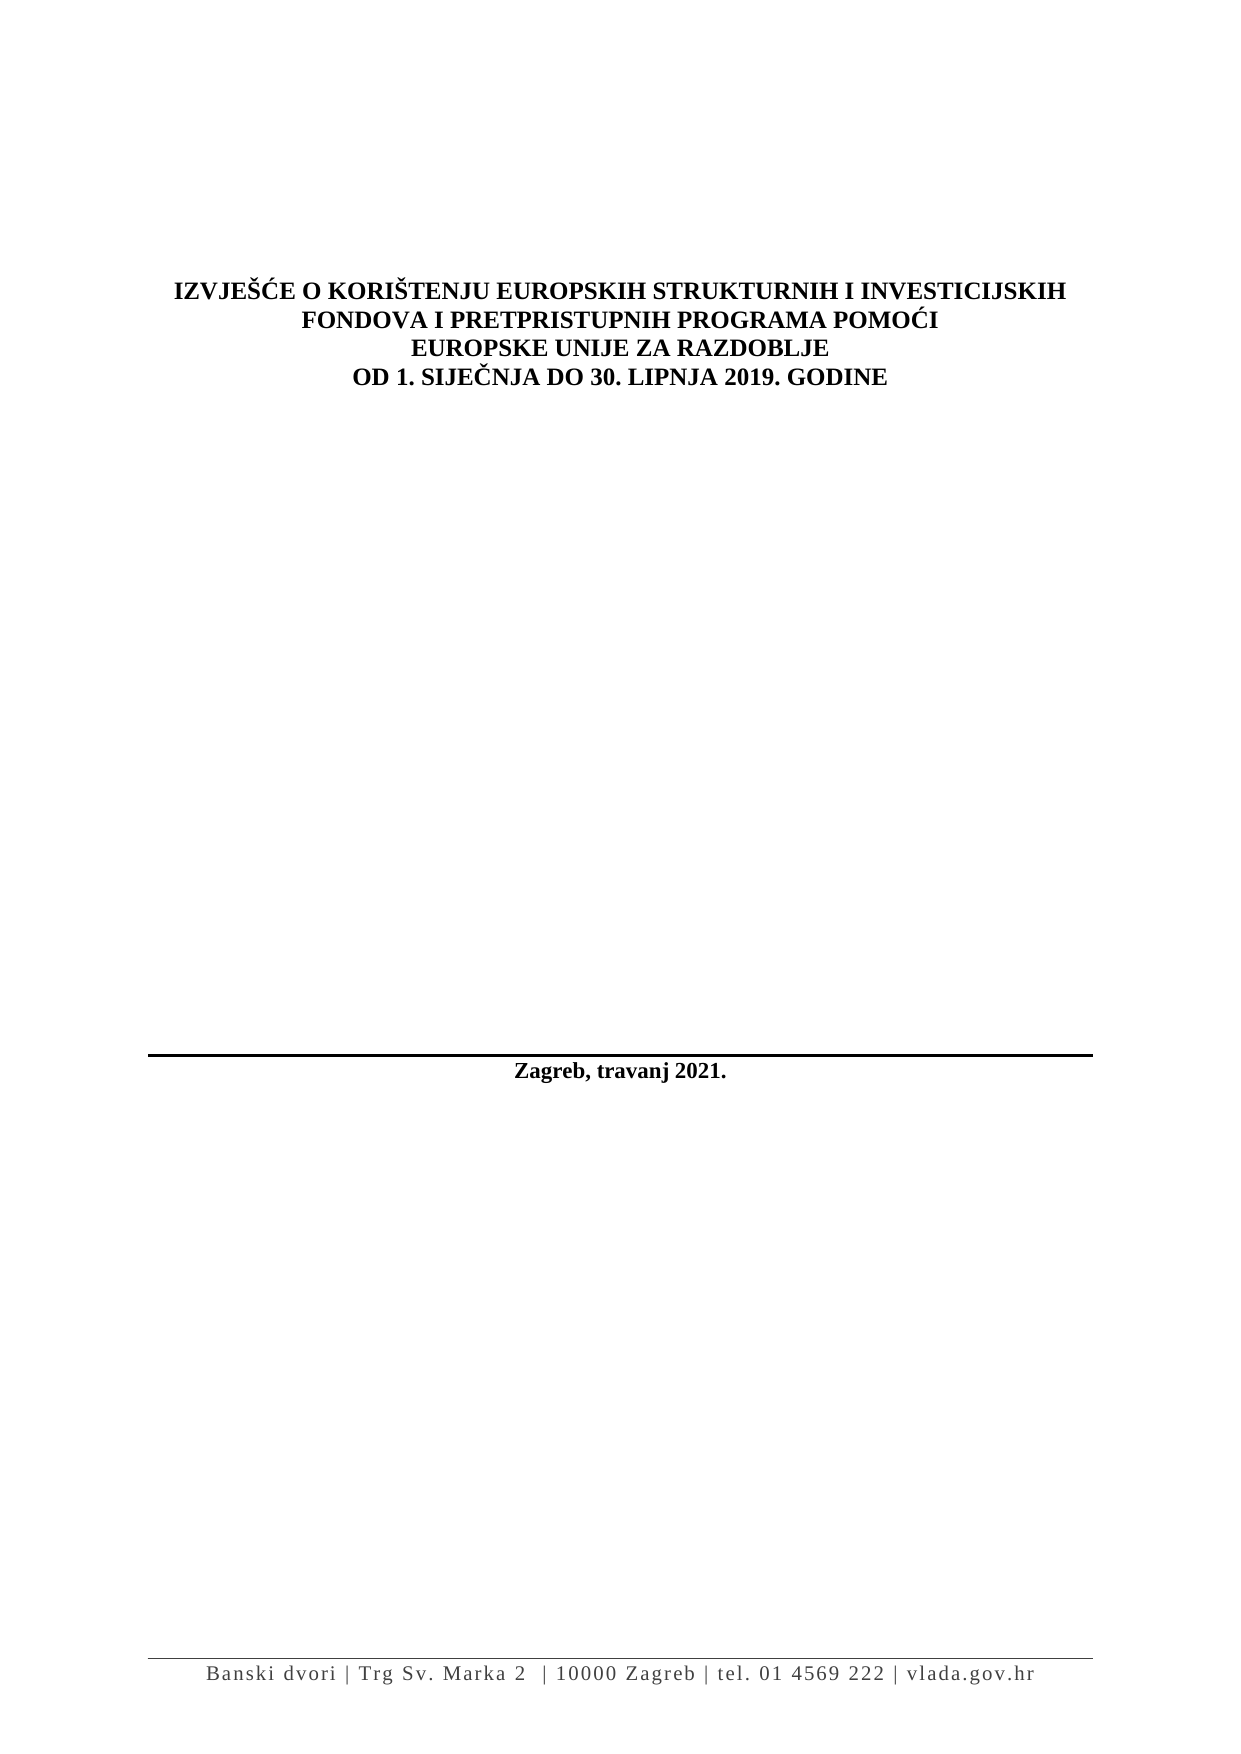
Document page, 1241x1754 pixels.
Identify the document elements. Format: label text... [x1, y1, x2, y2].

text EUROPSKE UNIJE ZA RAZDOBLJE [148, 333, 1093, 362]
text IZVJEŠĆE O KORIŠTENJU EUROPSKIH STRUKTURNIH I INVESTICIJSKIH FONDOVA I PRETPRISTUPNIH PROGRAMA POMOĆI [148, 276, 1093, 333]
text Zagreb, travanj 2021. [148, 1057, 1093, 1084]
text OD 1. SIJEČNJA DO 30. LIPNJA 2019. GODINE [148, 362, 1093, 391]
